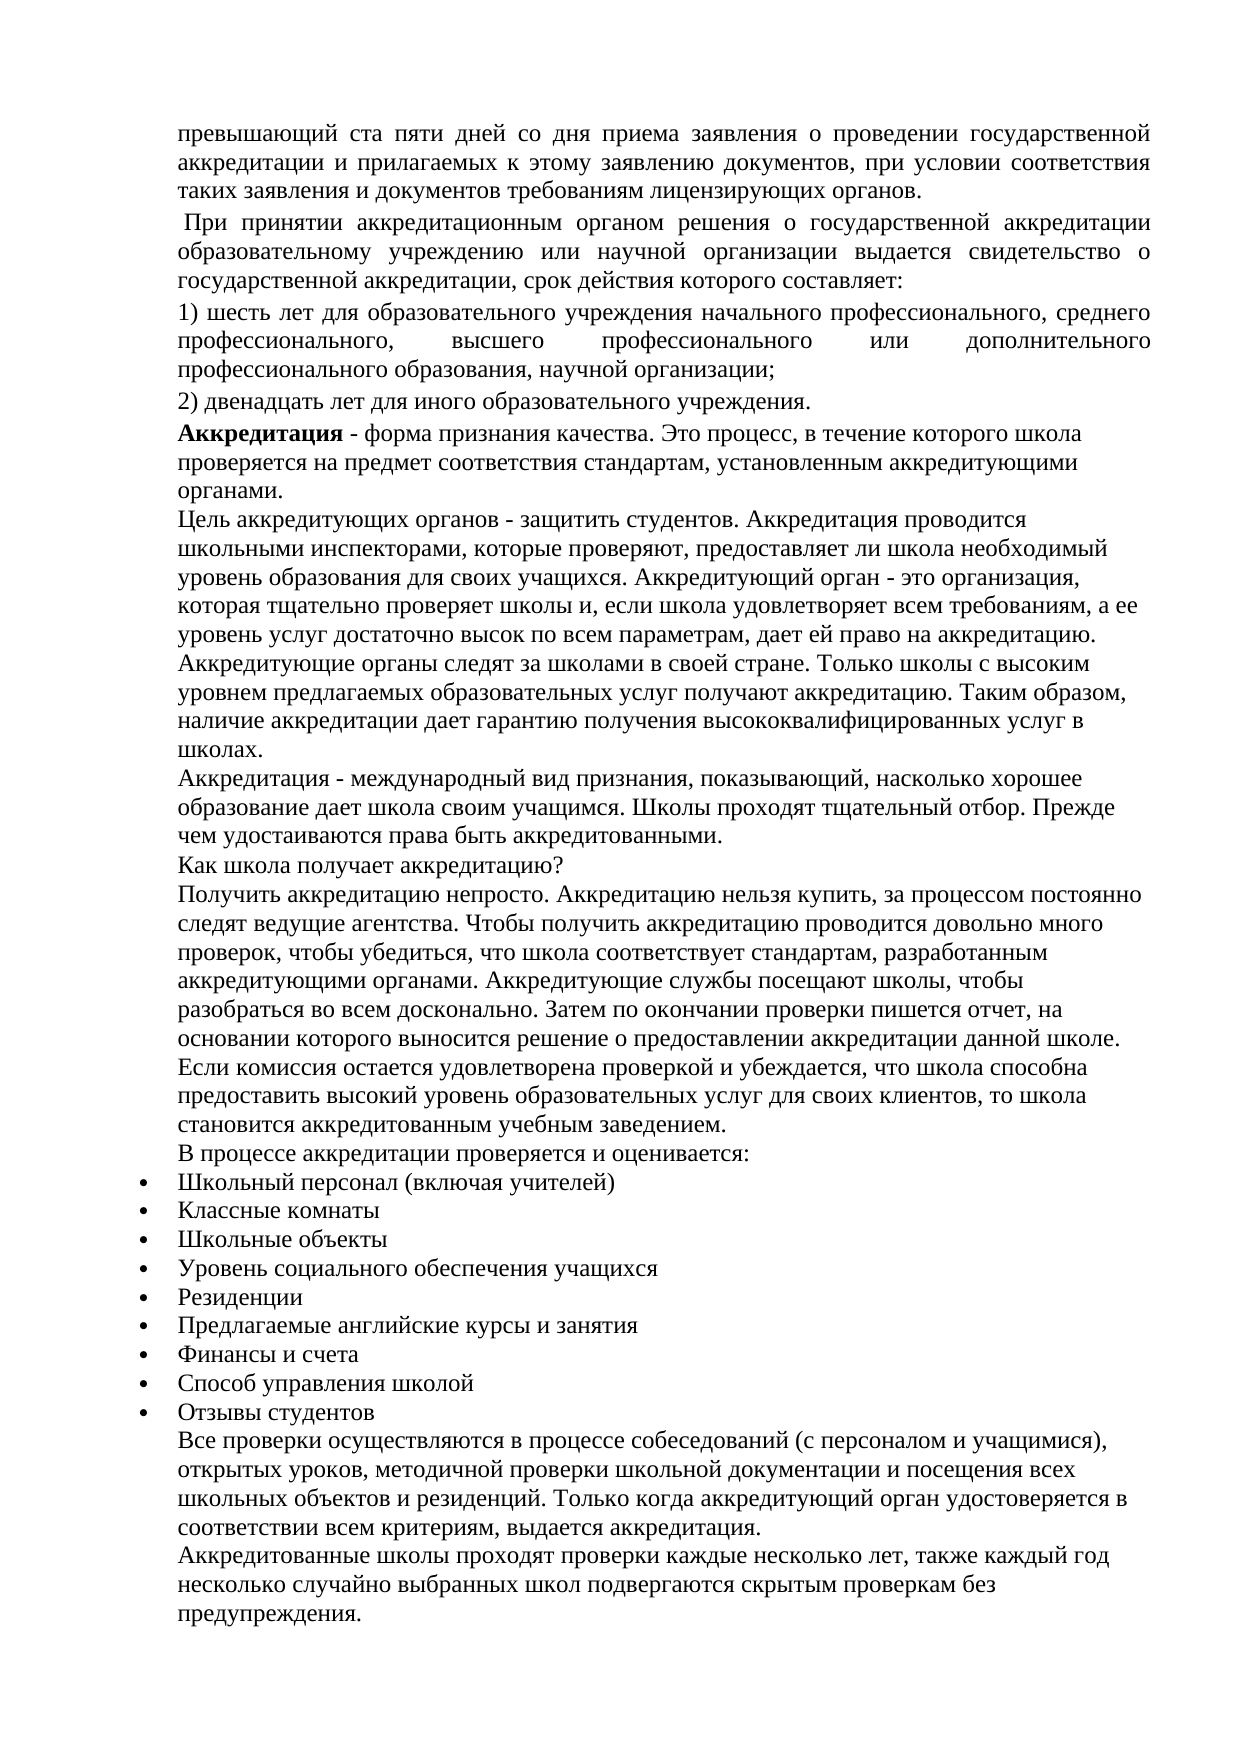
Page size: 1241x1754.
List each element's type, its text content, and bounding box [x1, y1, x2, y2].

list Финансы и счета [140, 1339, 1152, 1368]
list Способ управления школой [140, 1368, 1152, 1397]
text Аккредитация - международный вид признания, показывающий, насколько хорошее образование дает школа своим учащимся. Школы проходят тщательный отбор. Прежде чем удостаиваются права быть аккредитованными. [177, 763, 1152, 849]
text 2) двенадцать лет для иного образовательного учреждения. [177, 386, 1152, 415]
text Получить аккредитацию непросто. Аккредитацию нельзя купить, за процессом постоянно следят ведущие агентства. Чтобы получить аккредитацию проводится довольно много проверок, чтобы убедиться, что школа соответствует стандартам, разработанным аккредитующими органами. Аккредитующие службы посещают школы, чтобы разобраться во всем досконально. Затем по окончании проверки пишется отчет, на основании которого выносится решение о предоставлении аккредитации данной школе. Если комиссия остается удовлетворена проверкой и убеждается, что школа способна предоставить высокий уровень образовательных услуг для своих клиентов, то школа становится аккредитованным учебным заведением. [177, 879, 1152, 1138]
list Резиденции [140, 1282, 1152, 1311]
list Школьный персонал (включая учителей) [140, 1167, 1152, 1196]
list Школьные объекты [140, 1224, 1152, 1253]
text При принятии аккредитационным органом решения о государственной аккредитации образовательному учреждению или научной организации выдается свидетельство о государственной аккредитации, срок действия которого составляет: [177, 207, 1152, 294]
text Как школа получает аккредитацию? [177, 849, 1152, 879]
list Отзывы студентов [140, 1397, 1152, 1426]
list Предлагаемые английские курсы и занятия [140, 1311, 1152, 1339]
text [177, 118, 1152, 204]
text Все проверки осуществляются в процессе собеседований (с персоналом и учащимися), открытых уроков, методичной проверки школьной документации и посещения всех школьных объектов и резиденций. Только когда аккредитующий орган удостоверяется в соответствии всем критериям, выдается аккредитация. [177, 1426, 1152, 1541]
list Уровень социального обеспечения учащихся [140, 1253, 1152, 1282]
list Классные комнаты [140, 1196, 1152, 1224]
text Аккредитация - форма признания качества. Это процесс, в течение которого школа проверяется на предмет соответствия стандартам, установленным аккредитующими органами. [177, 418, 1152, 504]
text Цель аккредитующих органов - защитить студентов. Аккредитация проводится школьными инспекторами, которые проверяют, предоставляет ли школа необходимый уровень образования для своих учащихся. Аккредитующий орган - это организация, которая тщательно проверяет школы и, если школа удовлетворяет всем требованиям, а ее уровень услуг достаточно высок по всем параметрам, дает ей право на аккредитацию. Аккредитующие органы следят за школами в своей стране. Только школы с высоким уровнем предлагаемых образовательных услуг получают аккредитацию. Таким образом, наличие аккредитации дает гарантию получения высококвалифицированных услуг в школах. [177, 504, 1152, 763]
text В процессе аккредитации проверяется и оценивается: [177, 1138, 1152, 1167]
text 1) шесть лет для образовательного учреждения начального профессионального, среднего профессионального, высшего профессионального или дополнительного профессионального образования, научной организации; [177, 297, 1152, 383]
text Аккредитованные школы проходят проверки каждые несколько лет, также каждый год несколько случайно выбранных школ подвергаются скрытым проверкам без предупреждения. [177, 1541, 1152, 1627]
